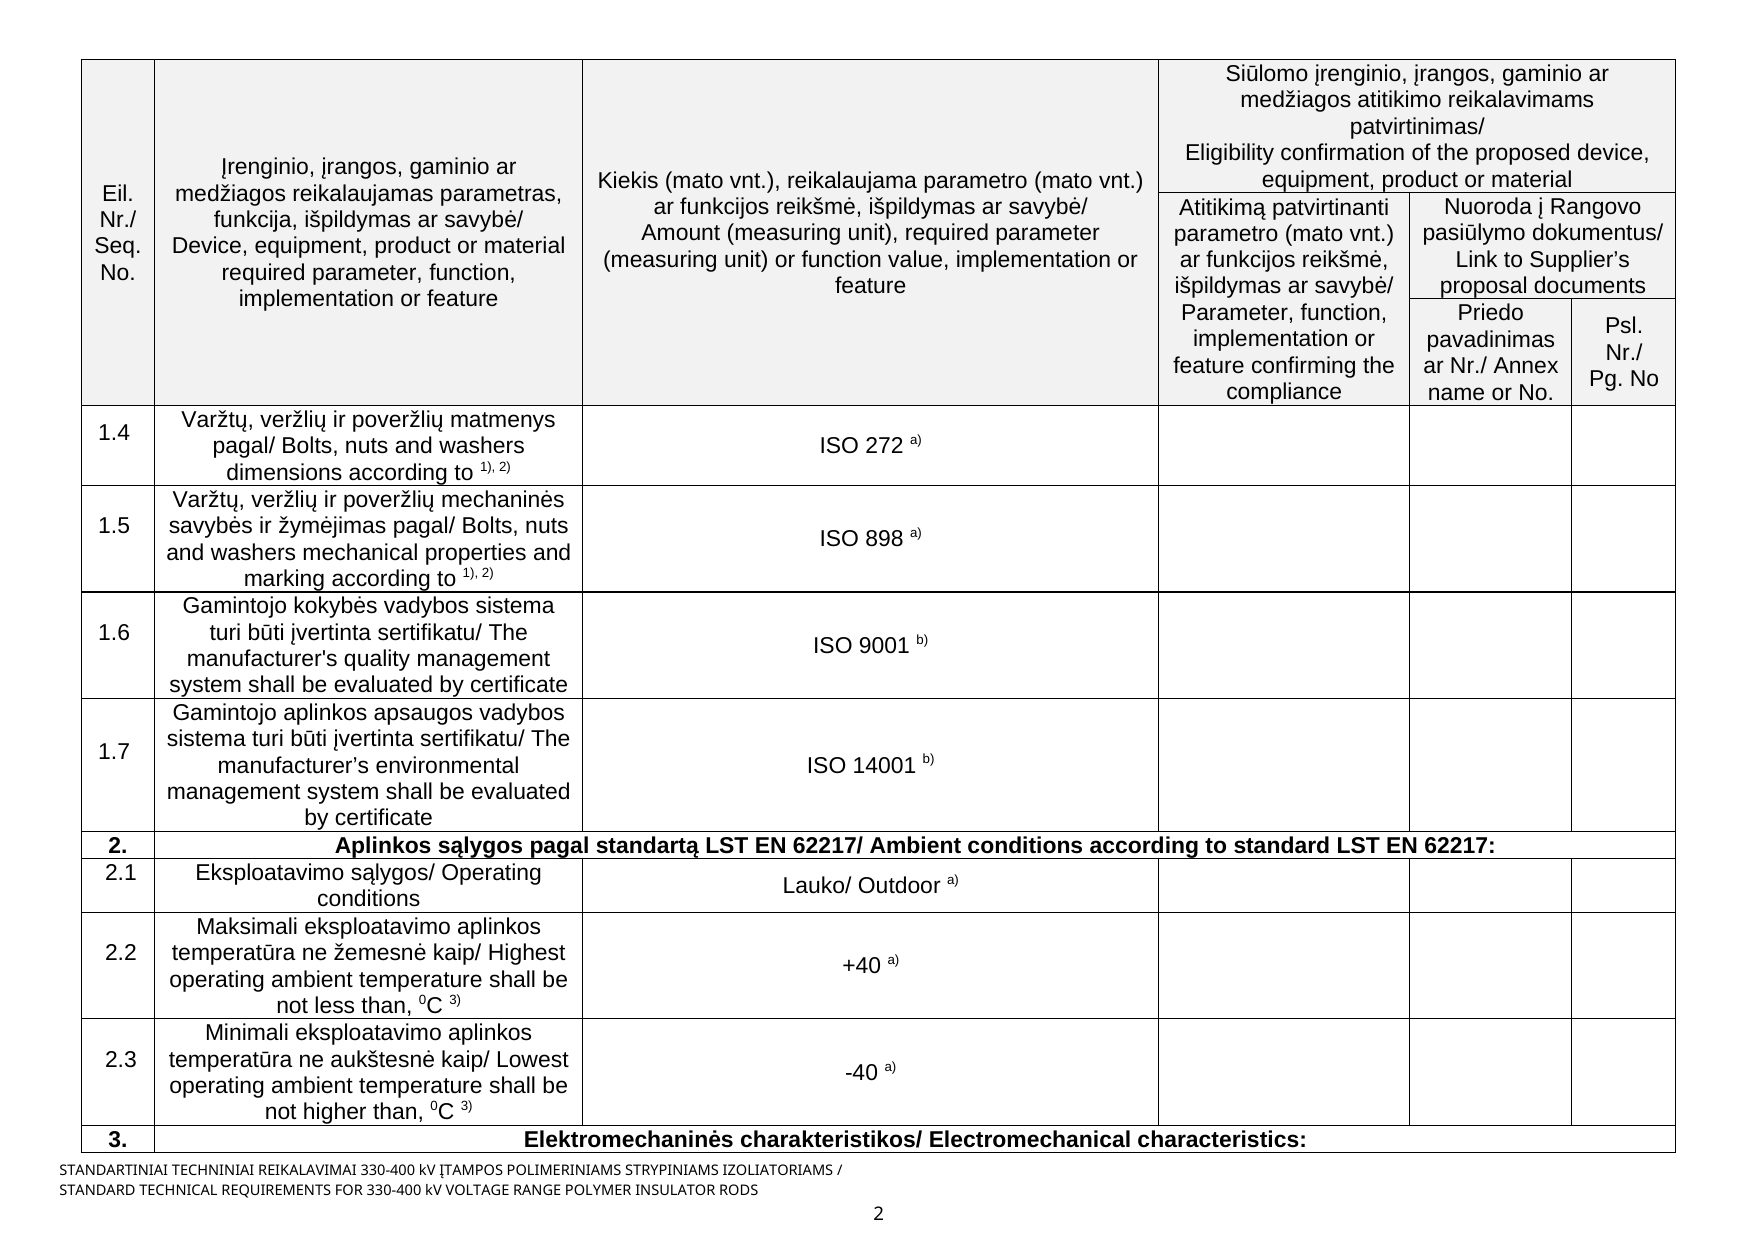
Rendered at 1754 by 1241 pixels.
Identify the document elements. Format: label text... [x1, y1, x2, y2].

table_header Įrenginio, įrangos, gaminio ar medžiagos reikalaujamas parametras, funkcija, išpildymas ar savybė/ Device, equipment, product or material required parameter, function, implementation or feature [155, 60, 582, 405]
table_cell 2. [82, 832, 154, 858]
table_cell [1572, 913, 1675, 1018]
table_cell Lauko/ Outdoor a) [583, 859, 1158, 912]
table_cell [1410, 859, 1571, 912]
table_cell [1410, 486, 1571, 591]
table_cell +40 a) [583, 913, 1158, 1018]
table_cell Varžtų, veržlių ir poveržlių matmenys pagal/ Bolts, nuts and washers dimensions according to 1), 2) [155, 406, 582, 485]
table_cell [82, 699, 154, 831]
table_cell [82, 486, 154, 591]
table_cell ISO 14001 b) [583, 699, 1158, 831]
table_cell Priedo pavadinimas ar Nr./ Annex name or No. [1410, 299, 1571, 405]
table_cell [1572, 486, 1675, 591]
table_cell ISO 272 a) [583, 406, 1158, 485]
table_cell [1159, 699, 1409, 831]
table_cell Nuoroda į Rangovo pasiūlymo dokumentus/ Link to Supplier’s proposal documents [1410, 193, 1675, 298]
table_cell Eksploatavimo sąlygos/ Operating conditions [155, 859, 582, 912]
table_cell [82, 593, 154, 698]
table_cell [1410, 406, 1571, 485]
table_cell [1159, 486, 1409, 591]
table_cell [1159, 913, 1409, 1018]
table_cell [1410, 1019, 1571, 1125]
table_cell Atitikimą patvirtinanti parametro (mato vnt.) ar funkcijos reikšmė, išpildymas ar savybė/ Parameter, function, implementation or feature confirming the compliance [1159, 193, 1409, 405]
table_cell [1572, 859, 1675, 912]
table_cell [1410, 913, 1571, 1018]
table_cell [1572, 699, 1675, 831]
table_cell [82, 1019, 154, 1125]
table_cell [82, 913, 154, 1018]
table_cell ISO 898 a) [583, 486, 1158, 591]
table_header Kiekis (mato vnt.), reikalaujama parametro (mato vnt.) ar funkcijos reikšmė, išpildymas ar savybė/ Amount (measuring unit), required parameter (measuring unit) or function value, implementation or feature [583, 60, 1158, 405]
table_cell [1572, 1019, 1675, 1125]
table_cell [1159, 859, 1409, 912]
table_cell ISO 9001 b) [583, 593, 1158, 698]
table_cell Maksimali eksploatavimo aplinkos temperatūra ne žemesnė kaip/ Highest operating ambient temperature shall be not less than, 0C 3) [155, 913, 582, 1018]
table_cell [1159, 406, 1409, 485]
table_header Eil. Nr./ Seq. No. [82, 60, 154, 405]
table_cell -40 a) [583, 1019, 1158, 1125]
table_cell Gamintojo aplinkos apsaugos vadybos sistema turi būti įvertinta sertifikatu/ The manufacturer’s environmental management system shall be evaluated by certificate [155, 699, 582, 831]
table_cell Aplinkos sąlygos pagal standartą LST EN 62217/ Ambient conditions according to standard LST EN 62217: [155, 832, 1675, 858]
table_cell [1410, 699, 1571, 831]
table_cell Gamintojo kokybės vadybos sistema turi būti įvertinta sertifikatu/ The manufacturer's quality management system shall be evaluated by certificate [155, 593, 582, 698]
table_cell 3. [82, 1126, 154, 1152]
table_cell [1410, 593, 1571, 698]
table_cell [82, 406, 154, 485]
table_cell [1572, 593, 1675, 698]
table_cell Psl. Nr./ Pg. No [1572, 299, 1675, 405]
table_cell [1159, 1019, 1409, 1125]
table_cell Elektromechaninės charakteristikos/ Electromechanical characteristics: [155, 1126, 1675, 1152]
table_cell Varžtų, veržlių ir poveržlių mechaninės savybės ir žymėjimas pagal/ Bolts, nuts and washers mechanical properties and marking according to 1), 2) [155, 486, 582, 591]
table_cell [1572, 406, 1675, 485]
table_header Siūlomo įrenginio, įrangos, gaminio ar medžiagos atitikimo reikalavimams patvirtinimas/ Eligibility confirmation of the proposed device, equipment, product or material [1159, 60, 1675, 192]
table_cell [1159, 593, 1409, 698]
table_cell [82, 859, 154, 912]
table_cell Minimali eksploatavimo aplinkos temperatūra ne aukštesnė kaip/ Lowest operating ambient temperature shall be not higher than, 0C 3) [155, 1019, 582, 1125]
